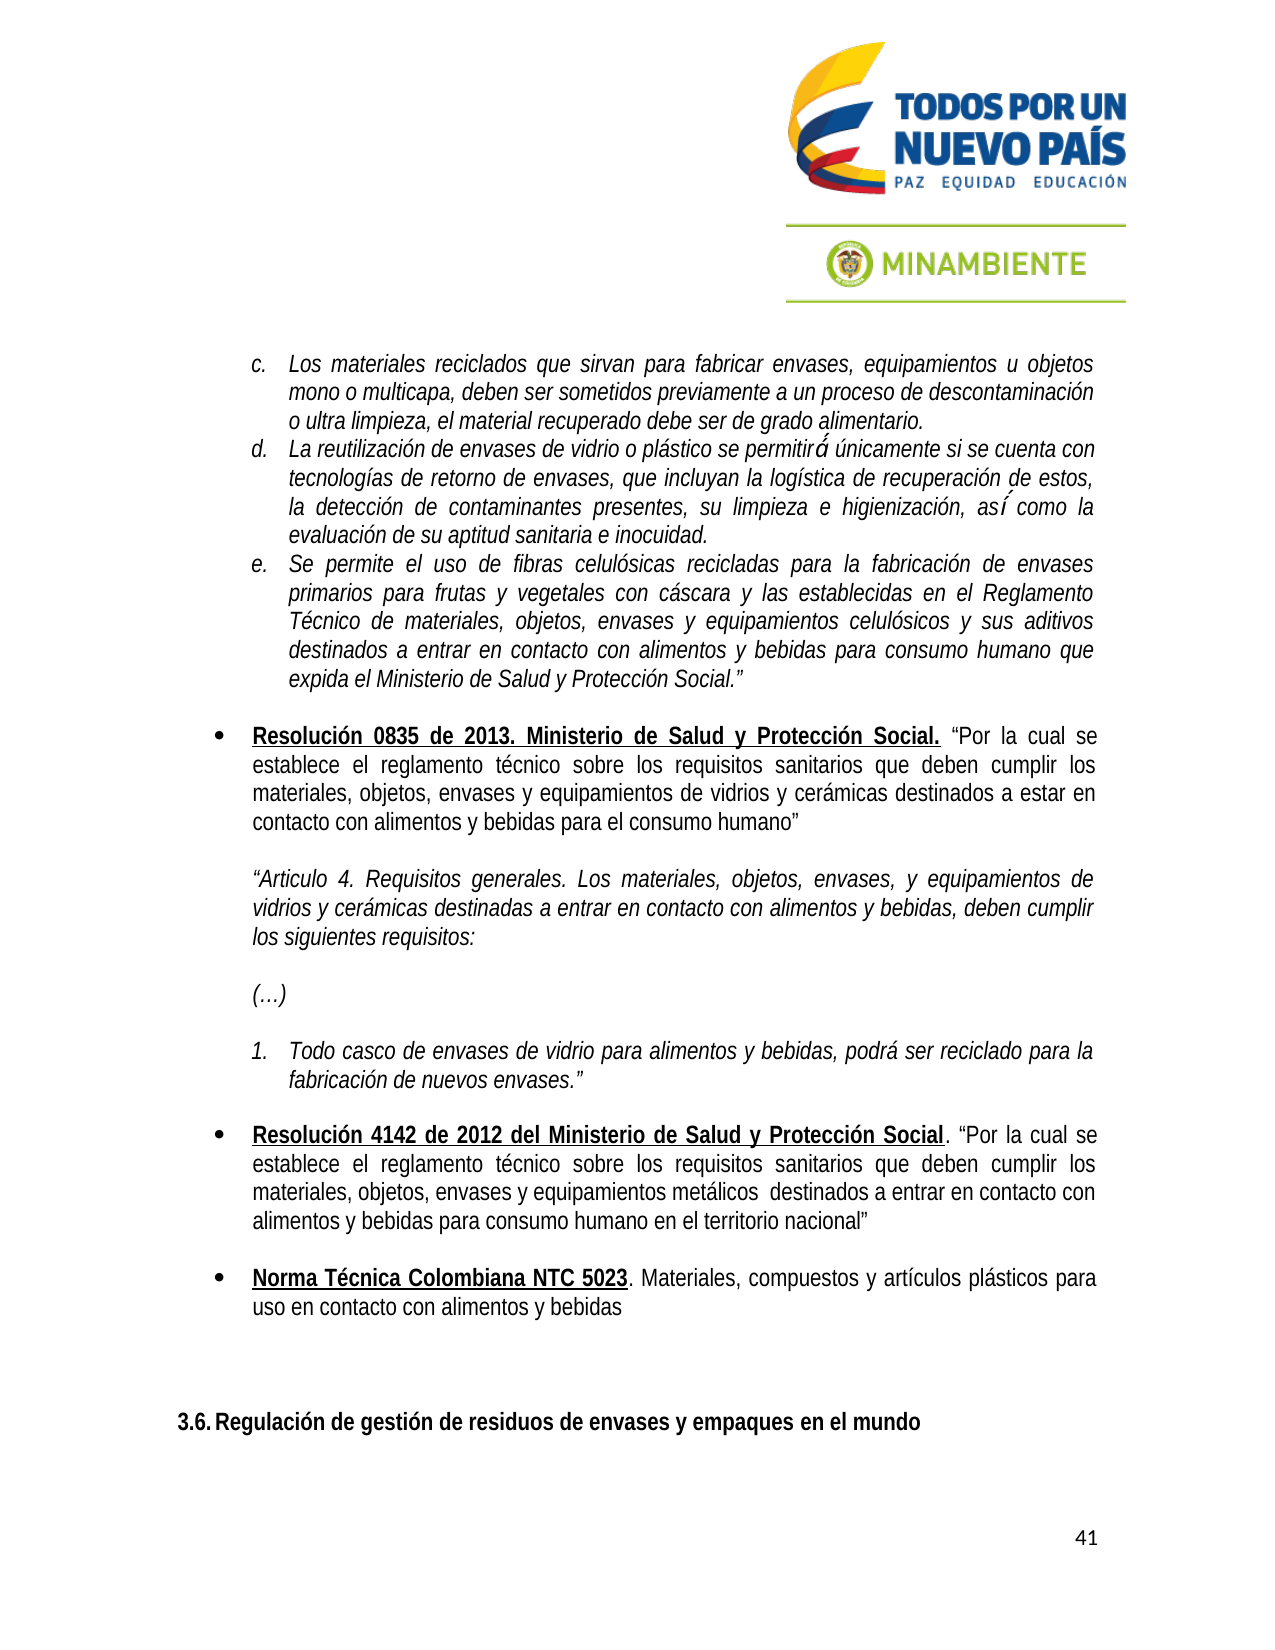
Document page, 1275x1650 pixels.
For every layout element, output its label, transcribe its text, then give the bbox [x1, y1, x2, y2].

list (…) [252, 979, 1098, 1008]
subtitle Regulación de gestión de residuos de envases y empaques en el mundo [177, 1407, 1098, 1435]
list Los materiales reciclados que sirvan para fabricar envases, equipamientos u objetos mono o multicapa, deben ser sometidos previamente a un proceso de descontaminación o ultra limpieza, el material recuperado debe ser de grado alimentario. [251, 348, 1098, 434]
list Todo casco de envases de vidrio para alimentos y bebidas, podrá ser reciclado para la fabricación de nuevos envases.” [251, 1036, 1098, 1093]
list Resolución 0835 de 2013. Ministerio de Salud y Protección Social. “Por la cual se establece el reglamento técnico sobre los requisitos sanitarios que deben cumplir los materiales, objetos, envases y equipamientos de vidrios y cerámicas destinados a estar en contacto con alimentos y bebidas para el consumo humano” [215, 721, 1098, 836]
list Norma Técnica Colombiana NTC 5023. Materiales, compuestos y artículos plásticos para uso en contacto con alimentos y bebidas [215, 1263, 1098, 1321]
list Resolución 4142 de 2012 del Ministerio de Salud y Protección Social. “Por la cual se establece el reglamento técnico sobre los requisitos sanitarios que deben cumplir los materiales, objetos, envases y equipamientos metálicos destinados a entrar en contacto con alimentos y bebidas para consumo humano en el territorio nacional” [215, 1120, 1098, 1235]
list La reutilización de envases de vidrio o plástico se permitirá́ únicamente si se cuenta con tecnologías de retorno de envases, que incluyan la logística de recuperación de estos, la detección de contaminantes presentes, su limpieza e higienización, así́ como la evaluación de su aptitud sanitaria e inocuidad. [251, 434, 1098, 549]
list “Articulo 4. Requisitos generales. Los materiales, objetos, envases, y equipamientos de vidrios y cerámicas destinadas a entrar en contacto con alimentos y bebidas, deben cumplir los siguientes requisitos: [252, 864, 1098, 950]
list Se permite el uso de fibras celulósicas recicladas para la fabricación de envases primarios para frutas y vegetales con cáscara y las establecidas en el Reglamento Técnico de materiales, objetos, envases y equipamientos celulósicos y sus aditivos destinados a entrar en contacto con alimentos y bebidas para consumo humano que expida el Ministerio de Salud y Protección Social.” [251, 549, 1098, 692]
picture [785, 42, 1127, 303]
